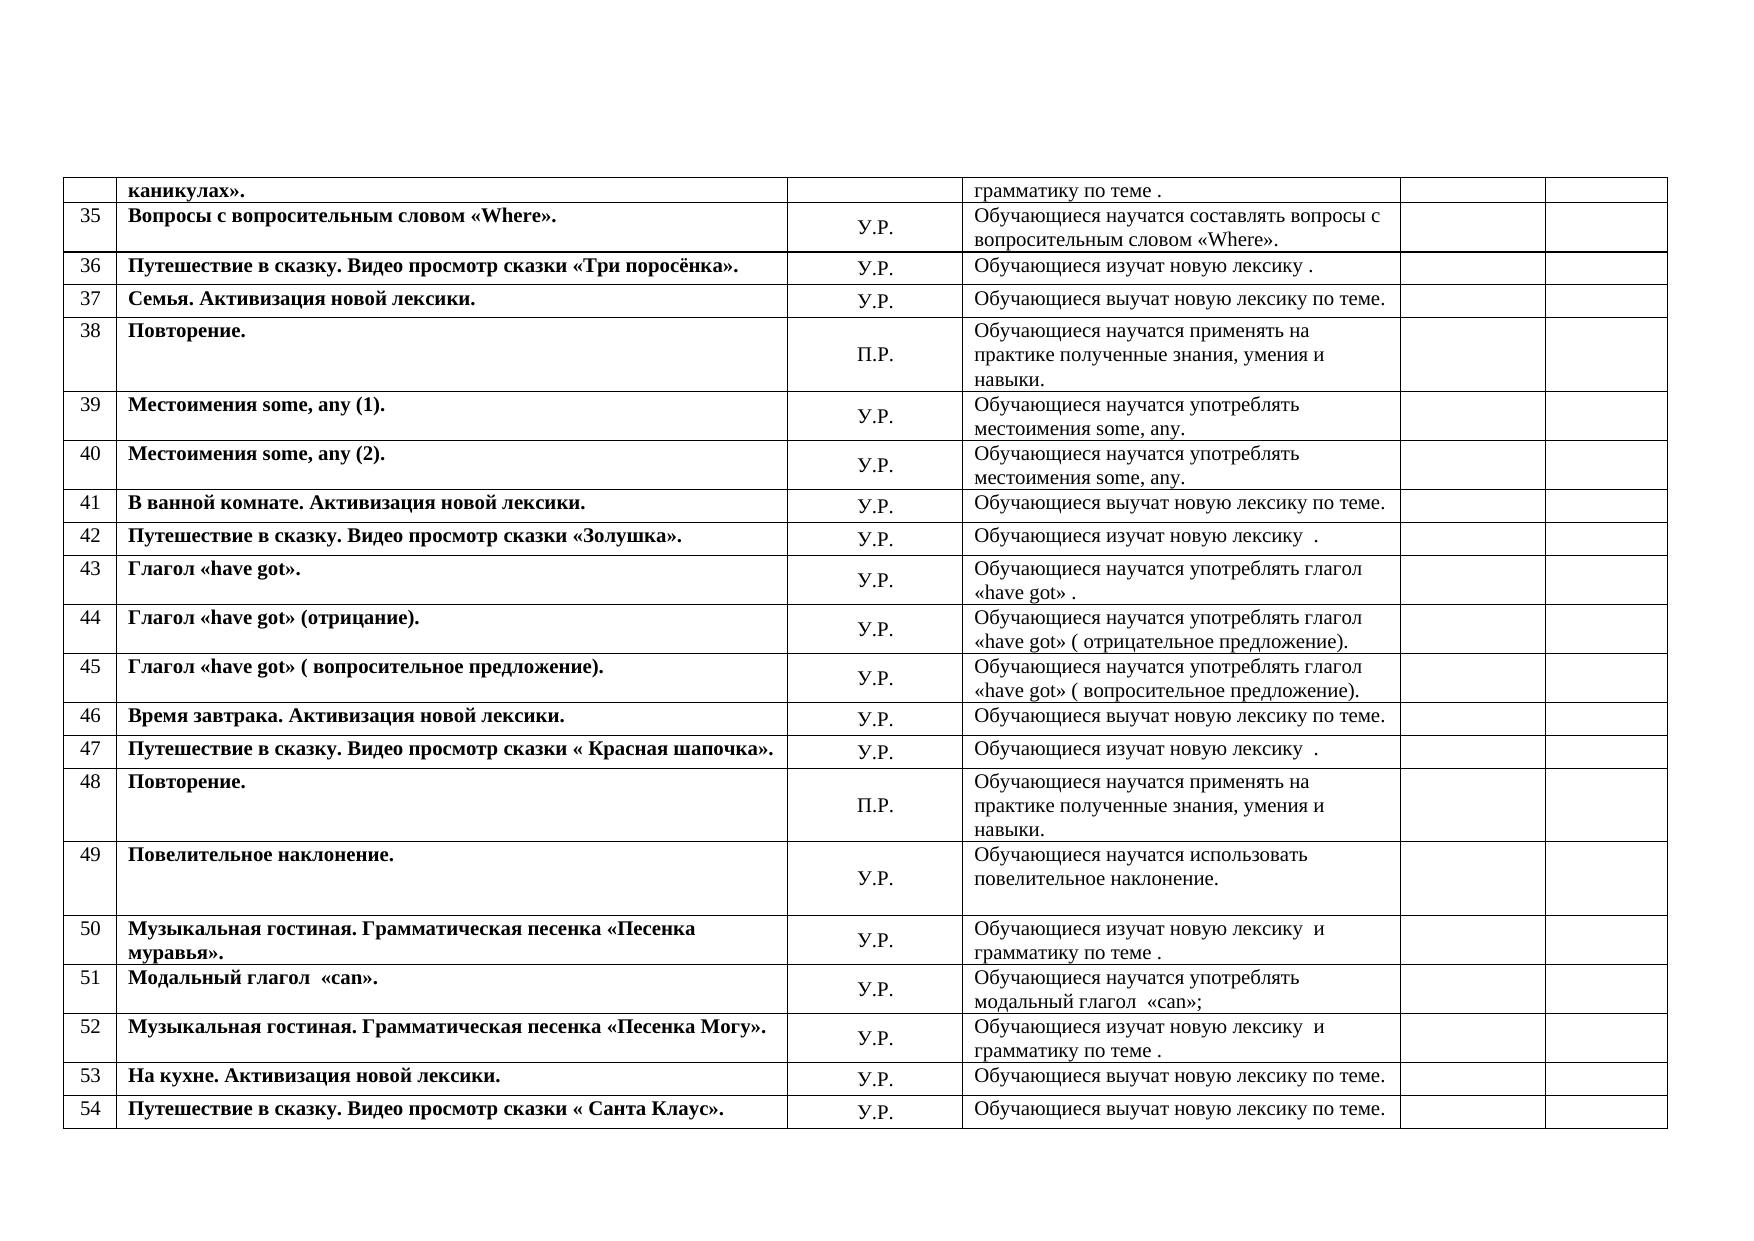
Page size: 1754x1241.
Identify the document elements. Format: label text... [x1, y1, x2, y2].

table_cell 34 [64, 178, 116, 202]
table_cell 43 [64, 556, 116, 604]
table_cell У.Р. [788, 253, 962, 284]
table_cell Обучающиеся изучат новую лексику и грамматику по теме . [963, 1014, 1400, 1062]
table_cell [1546, 769, 1667, 841]
table_cell [1546, 703, 1667, 735]
table_cell [1546, 285, 1667, 317]
table_cell У.Р. [788, 965, 962, 1013]
table_cell 41 [64, 490, 116, 522]
table_cell Семья. Активизация новой лексики. [117, 285, 787, 317]
table_cell [1401, 654, 1545, 702]
table_cell [1401, 916, 1545, 964]
table_cell [1546, 441, 1667, 489]
table_cell У.Р. [788, 1014, 962, 1062]
table_cell Обучающиеся выучат новую лексику по теме. [963, 490, 1400, 522]
table_cell 35 [64, 203, 116, 251]
table_cell У.Р. [788, 703, 962, 735]
table_cell [1546, 556, 1667, 604]
table_cell Обучающиеся научатся употреблять местоимения some, any. [963, 392, 1400, 440]
table_cell 50 [64, 916, 116, 964]
table_cell Время завтрака. Активизация новой лексики. [117, 703, 787, 735]
table_cell П.Р. [788, 318, 962, 391]
table_cell [1546, 916, 1667, 964]
table_cell Обучающиеся научатся употреблять модальный глагол «can»; [963, 965, 1400, 1013]
table_cell В ванной комнате. Активизация новой лексики. [117, 490, 787, 522]
table_cell Обучающиеся научатся применять на практике полученные знания, умения и навыки. [963, 769, 1400, 841]
table_cell [1401, 178, 1545, 202]
table_cell [1401, 1096, 1545, 1128]
table_cell [1401, 392, 1545, 440]
table_cell У.Р. [788, 1096, 962, 1128]
table_cell 48 [64, 769, 116, 841]
table_cell 45 [64, 654, 116, 702]
table_cell Модальный глагол «can». [117, 965, 787, 1013]
table_cell [1401, 965, 1545, 1013]
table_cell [963, 178, 1400, 202]
table_cell У.Р. [788, 490, 962, 522]
table_cell У.Р. [788, 736, 962, 768]
table_cell Обучающиеся научатся использовать повелительное наклонение. [963, 842, 1400, 914]
table_cell [1546, 318, 1667, 391]
table_cell [1546, 523, 1667, 555]
table_cell 36 [64, 253, 116, 284]
table_cell Обучающиеся выучат новую лексику по теме. [963, 1096, 1400, 1128]
table_cell [1401, 253, 1545, 284]
table_cell У.Р. [788, 654, 962, 702]
table_cell Повторение. [117, 318, 787, 391]
table_cell [1401, 605, 1545, 653]
table_cell Обучающиеся научатся употреблять глагол «have got» . [963, 556, 1400, 604]
table_cell 42 [64, 523, 116, 555]
table_cell У.Р. [788, 605, 962, 653]
table_cell [1546, 490, 1667, 522]
table_cell [1401, 318, 1545, 391]
table_cell У.Р. [788, 916, 962, 964]
table_cell Путешествие в сказку. Видео просмотр сказки « Санта Клаус». [117, 1096, 787, 1128]
table_cell Путешествие в сказку. Видео просмотр сказки «Золушка». [117, 523, 787, 555]
table_cell Обучающиеся изучат новую лексику . [963, 736, 1400, 768]
table_cell Обучающиеся научатся составлять вопросы с вопросительным словом «Where». [963, 203, 1400, 251]
table_cell [1401, 736, 1545, 768]
table_cell Обучающиеся научатся применять на практике полученные знания, умения и навыки. [963, 318, 1400, 391]
table_cell 51 [64, 965, 116, 1013]
table_cell [1546, 605, 1667, 653]
table_cell У.Р. [788, 285, 962, 317]
table_cell Обучающиеся научатся употреблять местоимения some, any. [963, 441, 1400, 489]
table_cell Обучающиеся изучат новую лексику и грамматику по теме . [963, 916, 1400, 964]
table_cell Обучающиеся выучат новую лексику по теме. [963, 703, 1400, 735]
table_cell [1401, 769, 1545, 841]
table_cell У.Р. [788, 556, 962, 604]
table_cell [1401, 441, 1545, 489]
table_cell [1401, 703, 1545, 735]
table_cell 37 [64, 285, 116, 317]
table_cell [1546, 654, 1667, 702]
table_cell Повторение. [117, 769, 787, 841]
table_cell [1401, 490, 1545, 522]
table_cell [1546, 1063, 1667, 1095]
table_cell [1401, 556, 1545, 604]
table_cell 46 [64, 703, 116, 735]
table_cell 52 [64, 1014, 116, 1062]
table_cell Вопросы с вопросительным словом «Where». [117, 203, 787, 251]
table_cell [1401, 523, 1545, 555]
table_cell У.Р. [788, 178, 962, 202]
table_cell [1546, 1096, 1667, 1128]
table_cell [1401, 1063, 1545, 1095]
table_cell У.Р. [788, 1063, 962, 1095]
table_cell Глагол «have got» ( вопросительное предложение). [117, 654, 787, 702]
table_cell [1401, 285, 1545, 317]
table_cell [1546, 253, 1667, 284]
table_cell Путешествие в сказку. Видео просмотр сказки « Красная шапочка». [117, 736, 787, 768]
table_cell [1546, 178, 1667, 202]
table_cell [1546, 1014, 1667, 1062]
table_cell У.Р. [788, 523, 962, 555]
table_cell [1546, 736, 1667, 768]
table_cell Обучающиеся научатся употреблять глагол «have got» ( вопросительное предложение). [963, 654, 1400, 702]
table_cell Глагол «have got» (отрицание). [117, 605, 787, 653]
table_cell Местоимения some, any (1). [117, 392, 787, 440]
table_cell 49 [64, 842, 116, 914]
table_cell Местоимения some, any (2). [117, 441, 787, 489]
table_cell Музыкальная гостиная. Грамматическая песенка «Песенка Могу». [117, 1014, 787, 1062]
table_cell [1401, 203, 1545, 251]
table_cell Обучающиеся выучат новую лексику по теме. [963, 1063, 1400, 1095]
table_cell У.Р. [788, 392, 962, 440]
table_cell У.Р. [788, 203, 962, 251]
table_cell Глагол «have got». [117, 556, 787, 604]
table_cell 44 [64, 605, 116, 653]
table_cell На кухне. Активизация новой лексики. [117, 1063, 787, 1095]
table_cell 54 [64, 1096, 116, 1128]
table_cell Путешествие в сказку. Видео просмотр сказки «Три поросёнка». [117, 253, 787, 284]
table_cell 40 [64, 441, 116, 489]
table_cell Обучающиеся научатся употреблять глагол «have got» ( отрицательное предложение). [963, 605, 1400, 653]
table_cell Музыкальная гостиная. Грамматическая песенка «Песенка муравья». [117, 916, 787, 964]
table_cell [1546, 965, 1667, 1013]
table_cell 39 [64, 392, 116, 440]
table_cell [1546, 392, 1667, 440]
table_cell Обучающиеся выучат новую лексику по теме. [963, 285, 1400, 317]
table_cell [1401, 842, 1545, 914]
table_cell [1401, 1014, 1545, 1062]
table_cell 47 [64, 736, 116, 768]
table_cell 38 [64, 318, 116, 391]
table_cell Повелительное наклонение. [117, 842, 787, 914]
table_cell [117, 178, 787, 202]
table_cell [1546, 842, 1667, 914]
table_cell Обучающиеся изучат новую лексику . [963, 253, 1400, 284]
table_cell Обучающиеся изучат новую лексику . [963, 523, 1400, 555]
table_cell П.Р. [788, 769, 962, 841]
table_cell У.Р. [788, 441, 962, 489]
table_cell У.Р. [788, 842, 962, 914]
table_cell 53 [64, 1063, 116, 1095]
table_cell [1546, 203, 1667, 251]
